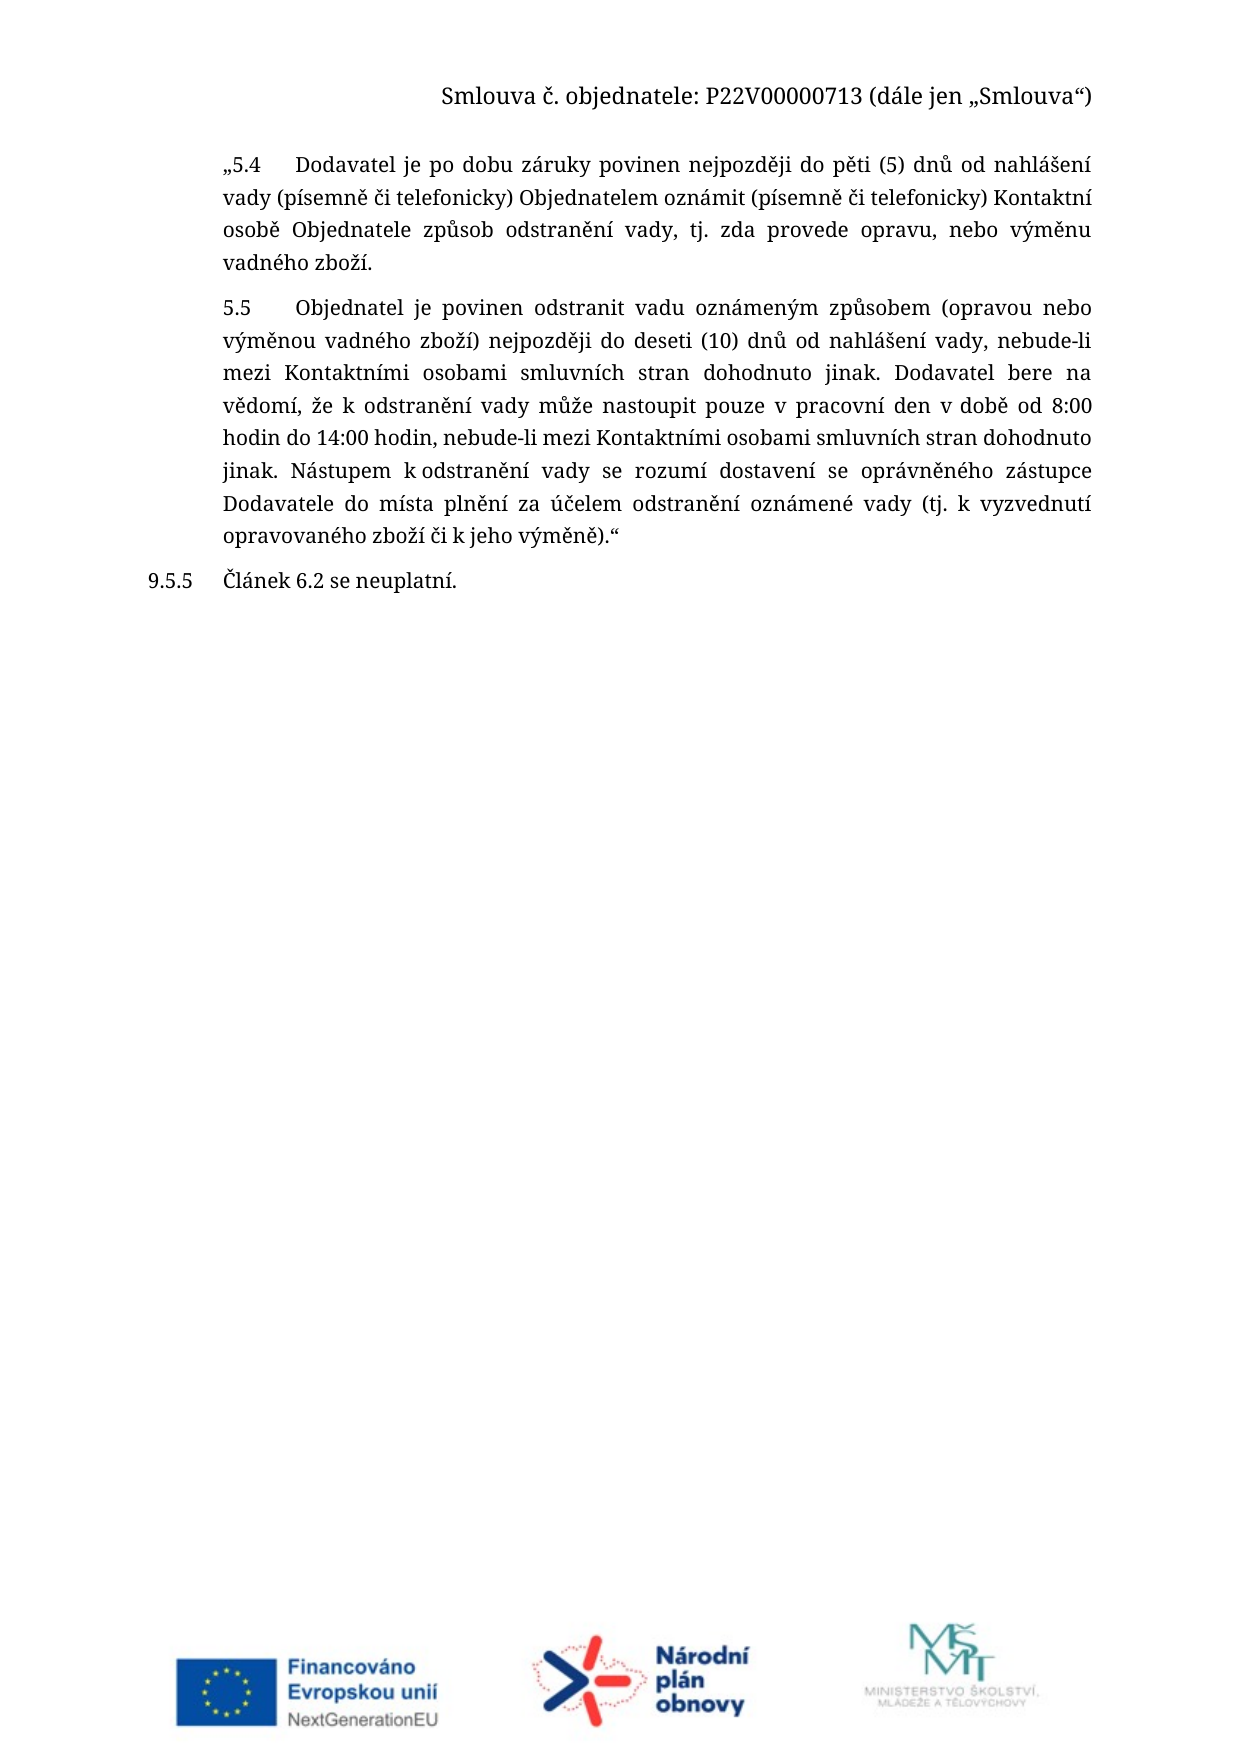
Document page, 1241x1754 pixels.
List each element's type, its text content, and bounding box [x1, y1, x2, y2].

list Článek 6.2 se neuplatní. [148, 566, 1093, 595]
list 5.5 Objednatel je povinen odstranit vadu oznámeným způsobem (opravou nebo výměnou vadného zboží) nejpozději do deseti (10) dnů od nahlášení vady, nebude-li mezi Kontaktními osobami smluvních stran dohodnuto jinak. Dodavatel bere na vědomí, že k odstranění vady může nastoupit pouze v pracovní den v době od 8:00 hodin do 14:00 hodin, nebude-li mezi Kontaktními osobami smluvních stran dohodnuto jinak. Nástupem k odstranění vady se rozumí dostavení se oprávněného zástupce Dodavatele do místa plnění za účelem odstranění oznámené vady (tj. k vyzvednutí opravovaného zboží či k jeho výměně).“ [223, 293, 1093, 550]
list „5.4 Dodavatel je po dobu záruky povinen nejpozději do pěti (5) dnů od nahlášení vady (písemně či telefonicky) Objednatelem oznámit (písemně či telefonicky) Kontaktní osobě Objednatele způsob odstranění vady, tj. zda provede opravu, nebo výměnu vadného zboží. [223, 150, 1093, 276]
picture [147, 1577, 1093, 1754]
